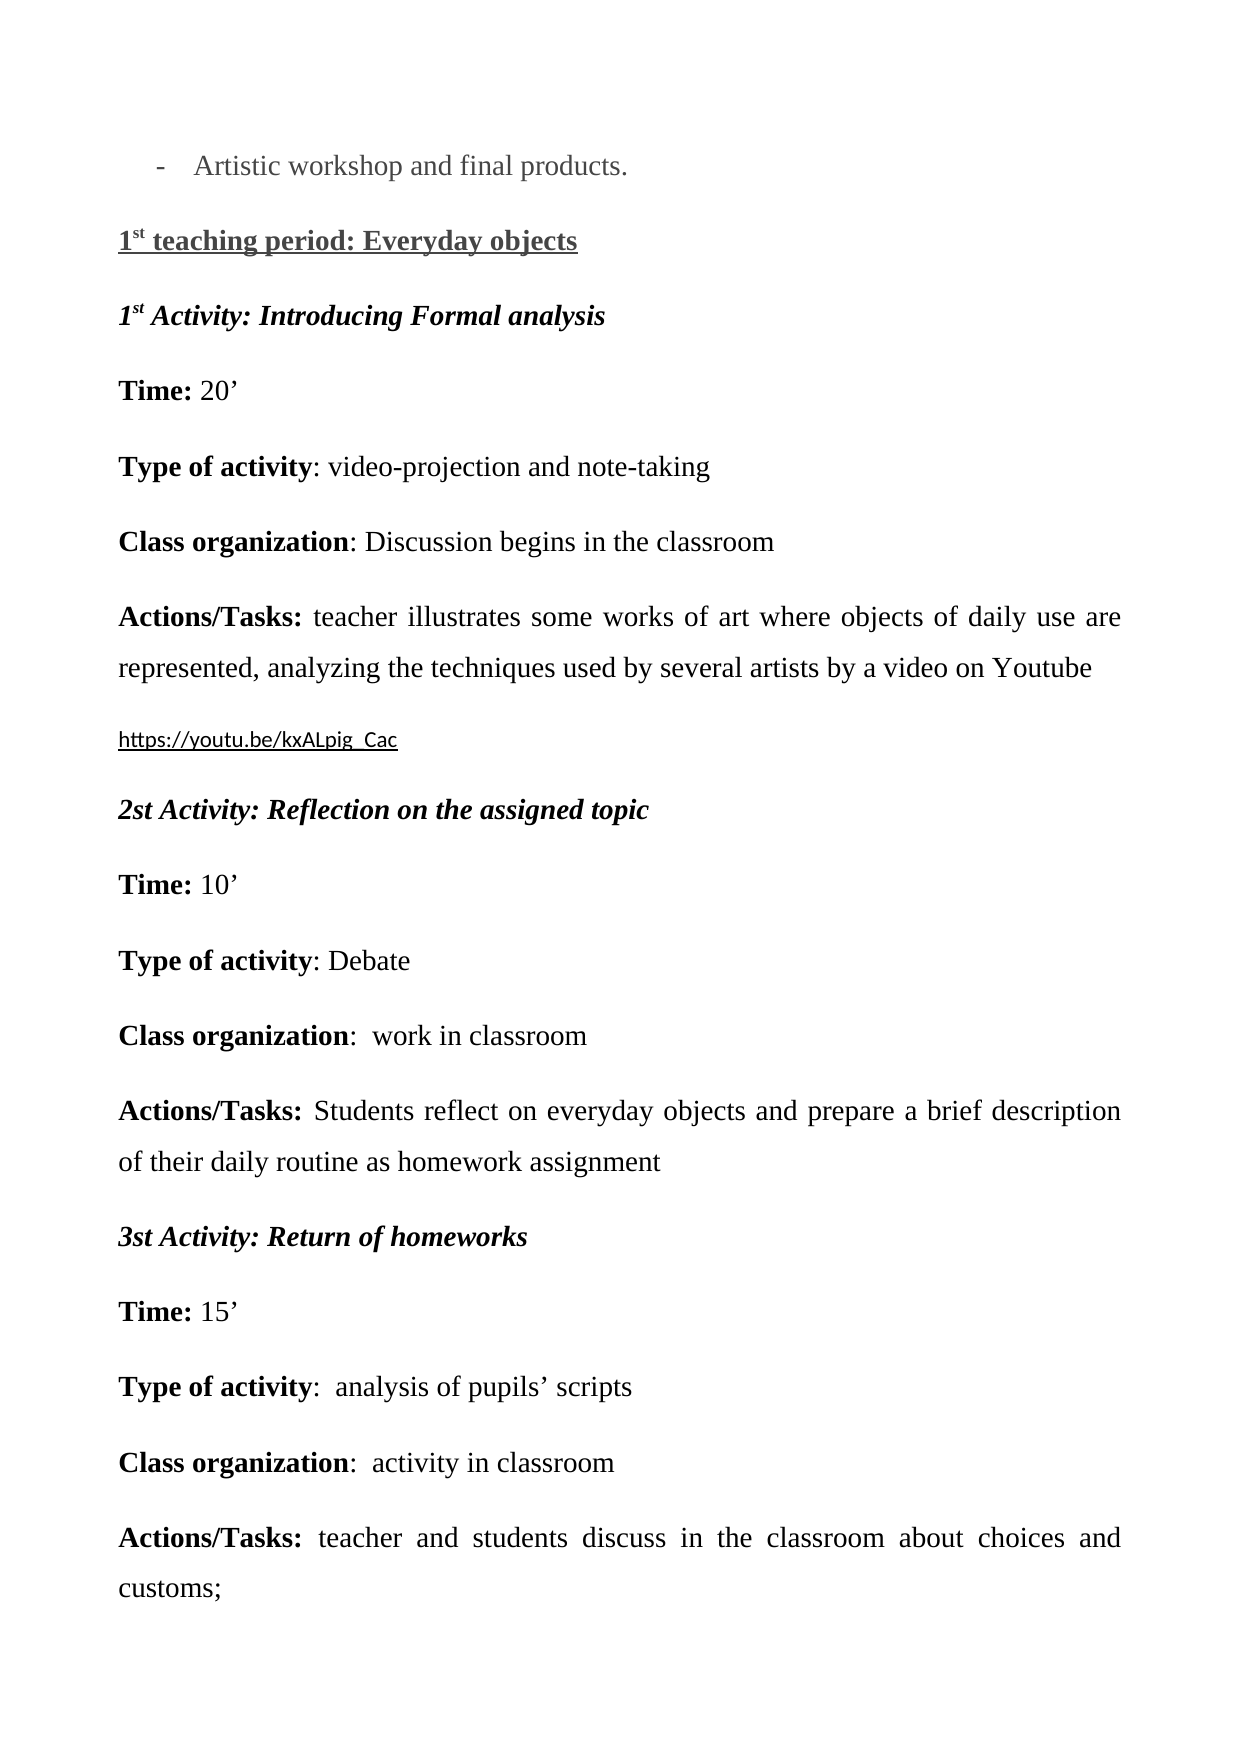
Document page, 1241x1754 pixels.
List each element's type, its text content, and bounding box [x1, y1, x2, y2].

list Artistic workshop and final products. [156, 148, 1122, 181]
text Time: 15’ [118, 1294, 1122, 1328]
text Type of activity: analysis of pupils’ scripts [118, 1369, 1122, 1403]
text 2st Activity: Reflection on the assigned topic [118, 792, 1122, 826]
text Class organization: work in classroom [118, 1018, 1122, 1052]
text Class organization: Discussion begins in the classroom [118, 524, 1122, 558]
text https://youtu.be/kxALpig_Cac [118, 725, 1122, 753]
text Type of activity: Debate [118, 943, 1122, 976]
text Actions/Tasks: Students reflect on everyday objects and prepare a brief description of their daily routine as homework assignment [118, 1093, 1122, 1177]
text 1st Activity: Introducing Formal analysis [118, 298, 1122, 332]
text Time: 20’ [118, 373, 1122, 407]
text 3st Activity: Return of homeworks [118, 1219, 1122, 1252]
text Time: 10’ [118, 867, 1122, 901]
text Actions/Tasks: teacher illustrates some works of art where objects of daily use are represented, analyzing the techniques used by several artists by a video on Youtube [118, 599, 1122, 683]
text Class organization: activity in classroom [118, 1445, 1122, 1478]
text Actions/Tasks: teacher and students discuss in the classroom about choices and customs; [118, 1520, 1122, 1604]
text 1st teaching period: Everyday objects [118, 223, 1122, 256]
text Type of activity: video-projection and note-taking [118, 449, 1122, 482]
